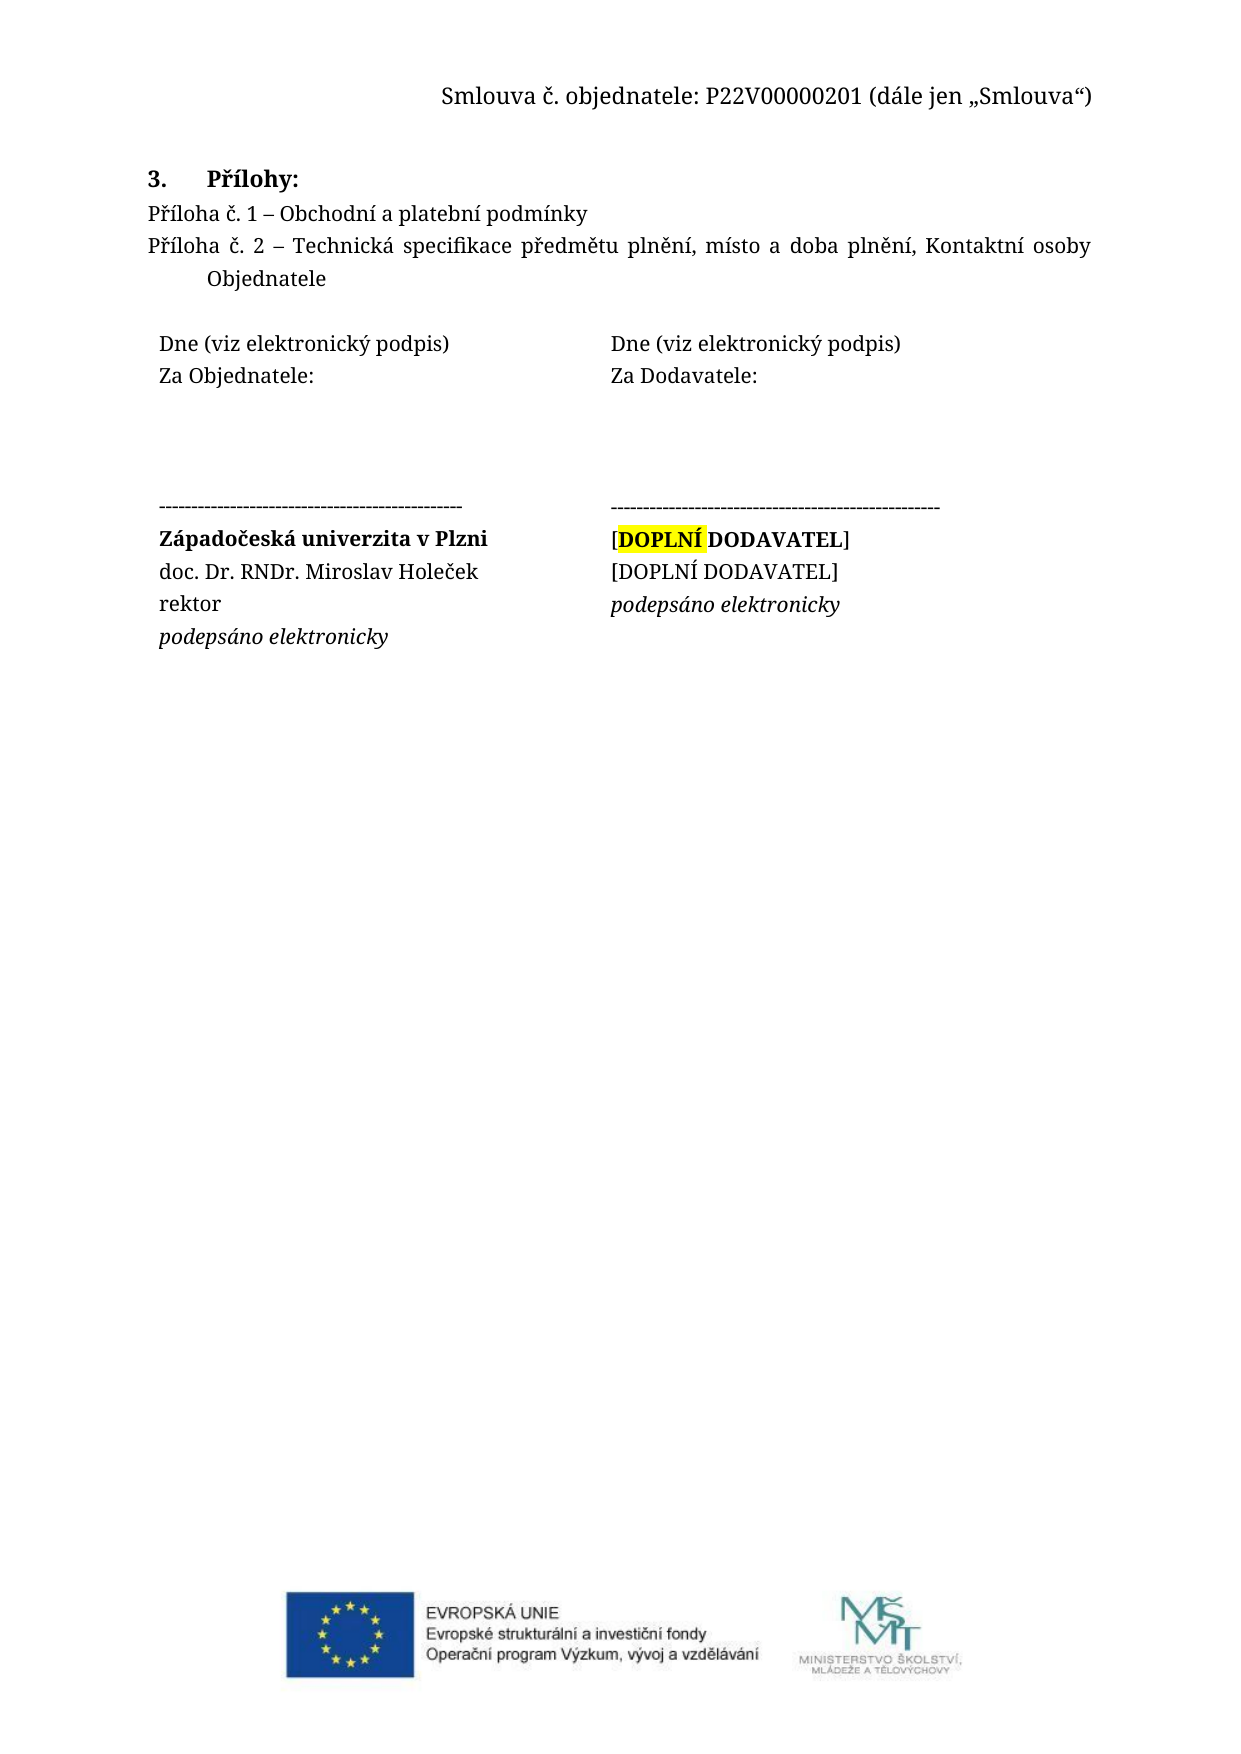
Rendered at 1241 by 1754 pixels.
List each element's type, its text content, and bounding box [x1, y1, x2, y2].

text Příloha č. 1 – Obchodní a platební podmínky [148, 199, 1093, 227]
list Přílohy: [148, 163, 1093, 194]
table_header Dne (viz elektronický podpis) Za Objednatele: ----------------------------------------------- Západočeská univerzita v Plzni doc. Dr. RNDr. Miroslav Holeček rektor podepsáno elektronicky [148, 296, 599, 654]
picture [242, 1552, 999, 1720]
table_header Dne (viz elektronický podpis) Za Dodavatele: --------------------------------------------------- [DOPLNÍ DODAVATEL] [DOPLNÍ DODAVATEL] podepsáno elektronicky [599, 296, 1051, 654]
text Příloha č. 2 – Technická specifikace předmětu plnění, místo a doba plnění, Kontaktní osoby Objednatele [148, 231, 1093, 292]
